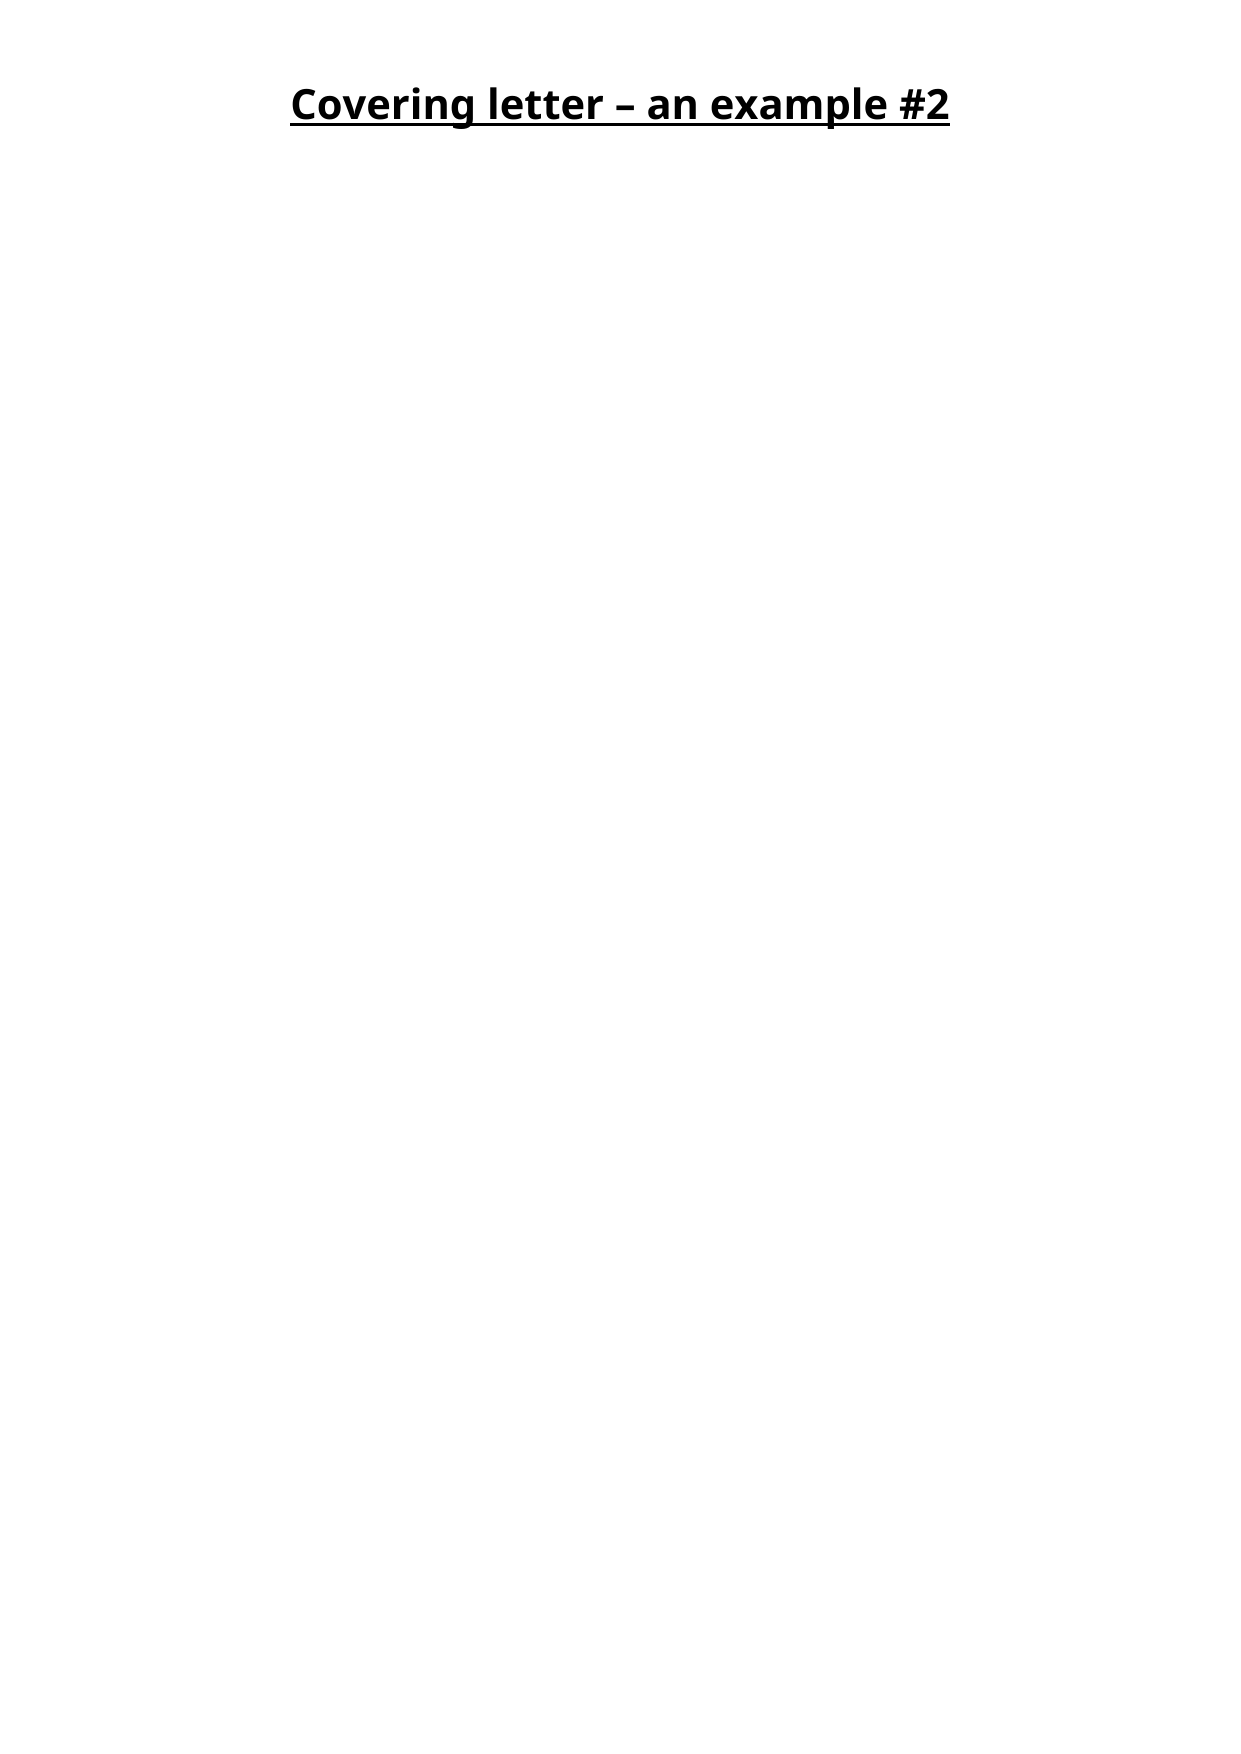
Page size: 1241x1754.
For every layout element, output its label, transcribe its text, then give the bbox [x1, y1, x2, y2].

text Covering letter – an example #2 [75, 75, 1165, 132]
